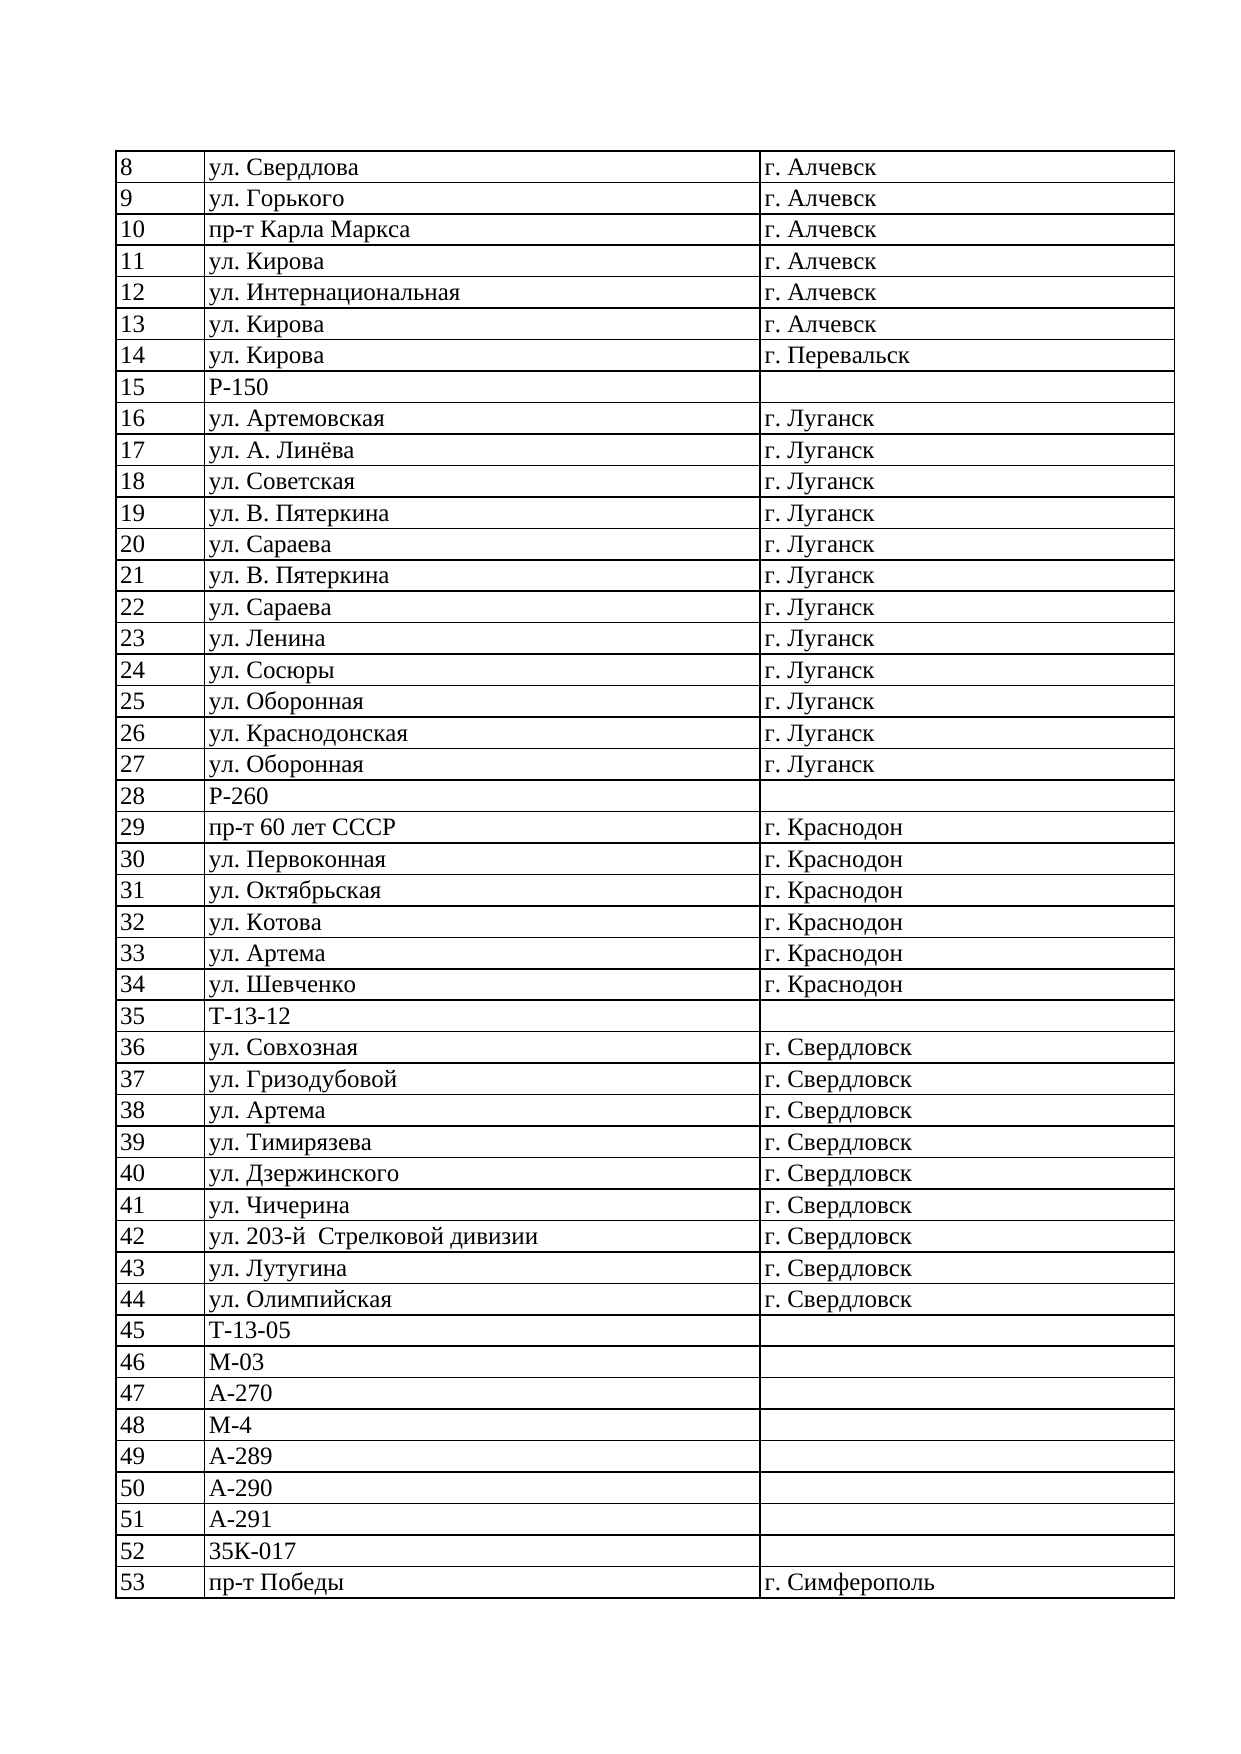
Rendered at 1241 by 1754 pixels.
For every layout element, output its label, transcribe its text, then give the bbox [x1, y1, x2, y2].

table_cell ул. Артемовская [205, 403, 759, 433]
table_cell 27 [117, 749, 204, 779]
table_cell г. Краснодон [761, 970, 1174, 999]
table_cell Т-13-05 [205, 1316, 759, 1345]
table_cell г. Алчевск [761, 309, 1174, 339]
table_cell пр-т Карла Маркса [205, 215, 759, 244]
table_cell ул. Совхозная [205, 1032, 759, 1062]
table_cell 45 [117, 1316, 204, 1345]
table_cell г. Свердловск [761, 1064, 1174, 1094]
table_cell Т-13-12 [205, 1001, 759, 1031]
table_cell г. Луганск [761, 435, 1174, 464]
table_cell 14 [117, 340, 204, 370]
table_cell 32 [117, 907, 204, 936]
table_cell 51 [117, 1504, 204, 1534]
table_cell 42 [117, 1221, 204, 1251]
table_cell 20 [117, 529, 204, 559]
table_cell ул. Краснодонская [205, 718, 759, 748]
table_cell 37 [117, 1064, 204, 1094]
table_cell ул. Лутугина [205, 1253, 759, 1282]
table_cell ул. В. Пятеркина [205, 498, 759, 527]
table_cell 34 [117, 970, 204, 999]
table_cell ул. Шевченко [205, 970, 759, 999]
table_cell ул. Тимирязева [205, 1127, 759, 1157]
table_cell 49 [117, 1441, 204, 1471]
table_cell ул. Оборонная [205, 686, 759, 716]
table_cell 52 [117, 1536, 204, 1566]
table_cell г. Свердловск [761, 1127, 1174, 1157]
table_cell 44 [117, 1284, 204, 1314]
table_cell г. Симферополь [761, 1567, 1174, 1597]
table_cell 18 [117, 466, 204, 496]
table_cell г. Луганск [761, 623, 1174, 653]
table_cell 38 [117, 1095, 204, 1125]
table_cell г. Краснодон [761, 938, 1174, 968]
table_cell ул. Котова [205, 907, 759, 936]
table_cell 25 [117, 686, 204, 716]
table_cell г. Алчевск [761, 183, 1174, 213]
table_cell г. Свердловск [761, 1158, 1174, 1188]
table_cell 10 [117, 215, 204, 244]
table_cell 12 [117, 277, 204, 307]
table_cell ул. Первоконная [205, 844, 759, 873]
table_cell ул. Кирова [205, 246, 759, 276]
table_cell г. Луганск [761, 718, 1174, 748]
table_cell ул. Октябрьская [205, 875, 759, 905]
table_cell [761, 1347, 1174, 1377]
table_cell Р-260 [205, 781, 759, 811]
table_cell 17 [117, 435, 204, 464]
table_cell Р-150 [205, 372, 759, 402]
table_cell [761, 1001, 1174, 1031]
table_cell 24 [117, 655, 204, 685]
table_cell 26 [117, 718, 204, 748]
table_cell 21 [117, 561, 204, 590]
table_cell ул. Советская [205, 466, 759, 496]
table_cell [761, 781, 1174, 811]
table_cell 33 [117, 938, 204, 968]
table_cell ул. Сараева [205, 592, 759, 622]
table_cell 23 [117, 623, 204, 653]
table_cell А-290 [205, 1473, 759, 1503]
table_cell 31 [117, 875, 204, 905]
table_cell 15 [117, 372, 204, 402]
table_cell М-03 [205, 1347, 759, 1377]
table_cell пр-т 60 лет СССР [205, 812, 759, 842]
table_cell г. Свердловск [761, 1190, 1174, 1219]
table_cell 53 [117, 1567, 204, 1597]
table_cell ул. Ленина [205, 623, 759, 653]
table_cell 30 [117, 844, 204, 873]
table_cell г. Краснодон [761, 844, 1174, 873]
table_cell ул. Чичерина [205, 1190, 759, 1219]
table_cell ул. Кирова [205, 340, 759, 370]
table_cell 40 [117, 1158, 204, 1188]
table_cell [761, 1378, 1174, 1408]
table_cell г. Краснодон [761, 875, 1174, 905]
table_cell 35К-017 [205, 1536, 759, 1566]
table_cell г. Луганск [761, 403, 1174, 433]
table_cell г. Луганск [761, 466, 1174, 496]
table_cell г. Свердловск [761, 1253, 1174, 1282]
table_cell 35 [117, 1001, 204, 1031]
table_cell ул. Свердлова [205, 152, 759, 181]
table_cell 46 [117, 1347, 204, 1377]
table_cell ул. Сараева [205, 529, 759, 559]
table_cell ул. Олимпийская [205, 1284, 759, 1314]
table_cell М-4 [205, 1410, 759, 1440]
table_cell [761, 1410, 1174, 1440]
table_cell 22 [117, 592, 204, 622]
table_cell 8 [117, 152, 204, 181]
table_cell 29 [117, 812, 204, 842]
table_cell г. Перевальск [761, 340, 1174, 370]
table_cell 41 [117, 1190, 204, 1219]
table_cell г. Свердловск [761, 1221, 1174, 1251]
table_cell г. Луганск [761, 529, 1174, 559]
table_cell ул. Оборонная [205, 749, 759, 779]
table_cell А-289 [205, 1441, 759, 1471]
table_cell ул. В. Пятеркина [205, 561, 759, 590]
table_cell ул. Гризодубовой [205, 1064, 759, 1094]
table_cell г. Свердловск [761, 1284, 1174, 1314]
table_cell [761, 1536, 1174, 1566]
table_cell г. Краснодон [761, 907, 1174, 936]
table_cell г. Луганск [761, 655, 1174, 685]
table_cell г. Краснодон [761, 812, 1174, 842]
table_cell ул. Кирова [205, 309, 759, 339]
table_cell г. Алчевск [761, 277, 1174, 307]
table_cell [761, 1316, 1174, 1345]
table_cell пр-т Победы [205, 1567, 759, 1597]
table_cell А-291 [205, 1504, 759, 1534]
table_cell 43 [117, 1253, 204, 1282]
table_cell ул. Артема [205, 938, 759, 968]
table_cell А-270 [205, 1378, 759, 1408]
table_cell 13 [117, 309, 204, 339]
table_cell [761, 372, 1174, 402]
table_cell г. Луганск [761, 592, 1174, 622]
table_cell г. Алчевск [761, 246, 1174, 276]
table_cell [761, 1441, 1174, 1471]
table_cell 47 [117, 1378, 204, 1408]
table_cell 19 [117, 498, 204, 527]
table_cell 39 [117, 1127, 204, 1157]
table_cell г. Луганск [761, 498, 1174, 527]
table_cell г. Свердловск [761, 1095, 1174, 1125]
table_cell ул. Сосюры [205, 655, 759, 685]
table_cell [761, 1504, 1174, 1534]
table_cell ул. А. Линёва [205, 435, 759, 464]
table_cell [761, 1473, 1174, 1503]
table_cell ул. Интернациональная [205, 277, 759, 307]
table_cell ул. 203-й Стрелковой дивизии [205, 1221, 759, 1251]
table_cell 28 [117, 781, 204, 811]
table_cell 36 [117, 1032, 204, 1062]
table_cell г. Алчевск [761, 215, 1174, 244]
table_cell 48 [117, 1410, 204, 1440]
table_cell г. Свердловск [761, 1032, 1174, 1062]
table_cell г. Луганск [761, 686, 1174, 716]
table_cell ул. Артема [205, 1095, 759, 1125]
table_cell г. Луганск [761, 749, 1174, 779]
table_cell ул. Горького [205, 183, 759, 213]
table_cell 16 [117, 403, 204, 433]
table_cell г. Луганск [761, 561, 1174, 590]
table_cell 50 [117, 1473, 204, 1503]
table_cell ул. Дзержинского [205, 1158, 759, 1188]
table_cell 9 [117, 183, 204, 213]
table_cell 11 [117, 246, 204, 276]
table_cell г. Алчевск [761, 152, 1174, 181]
